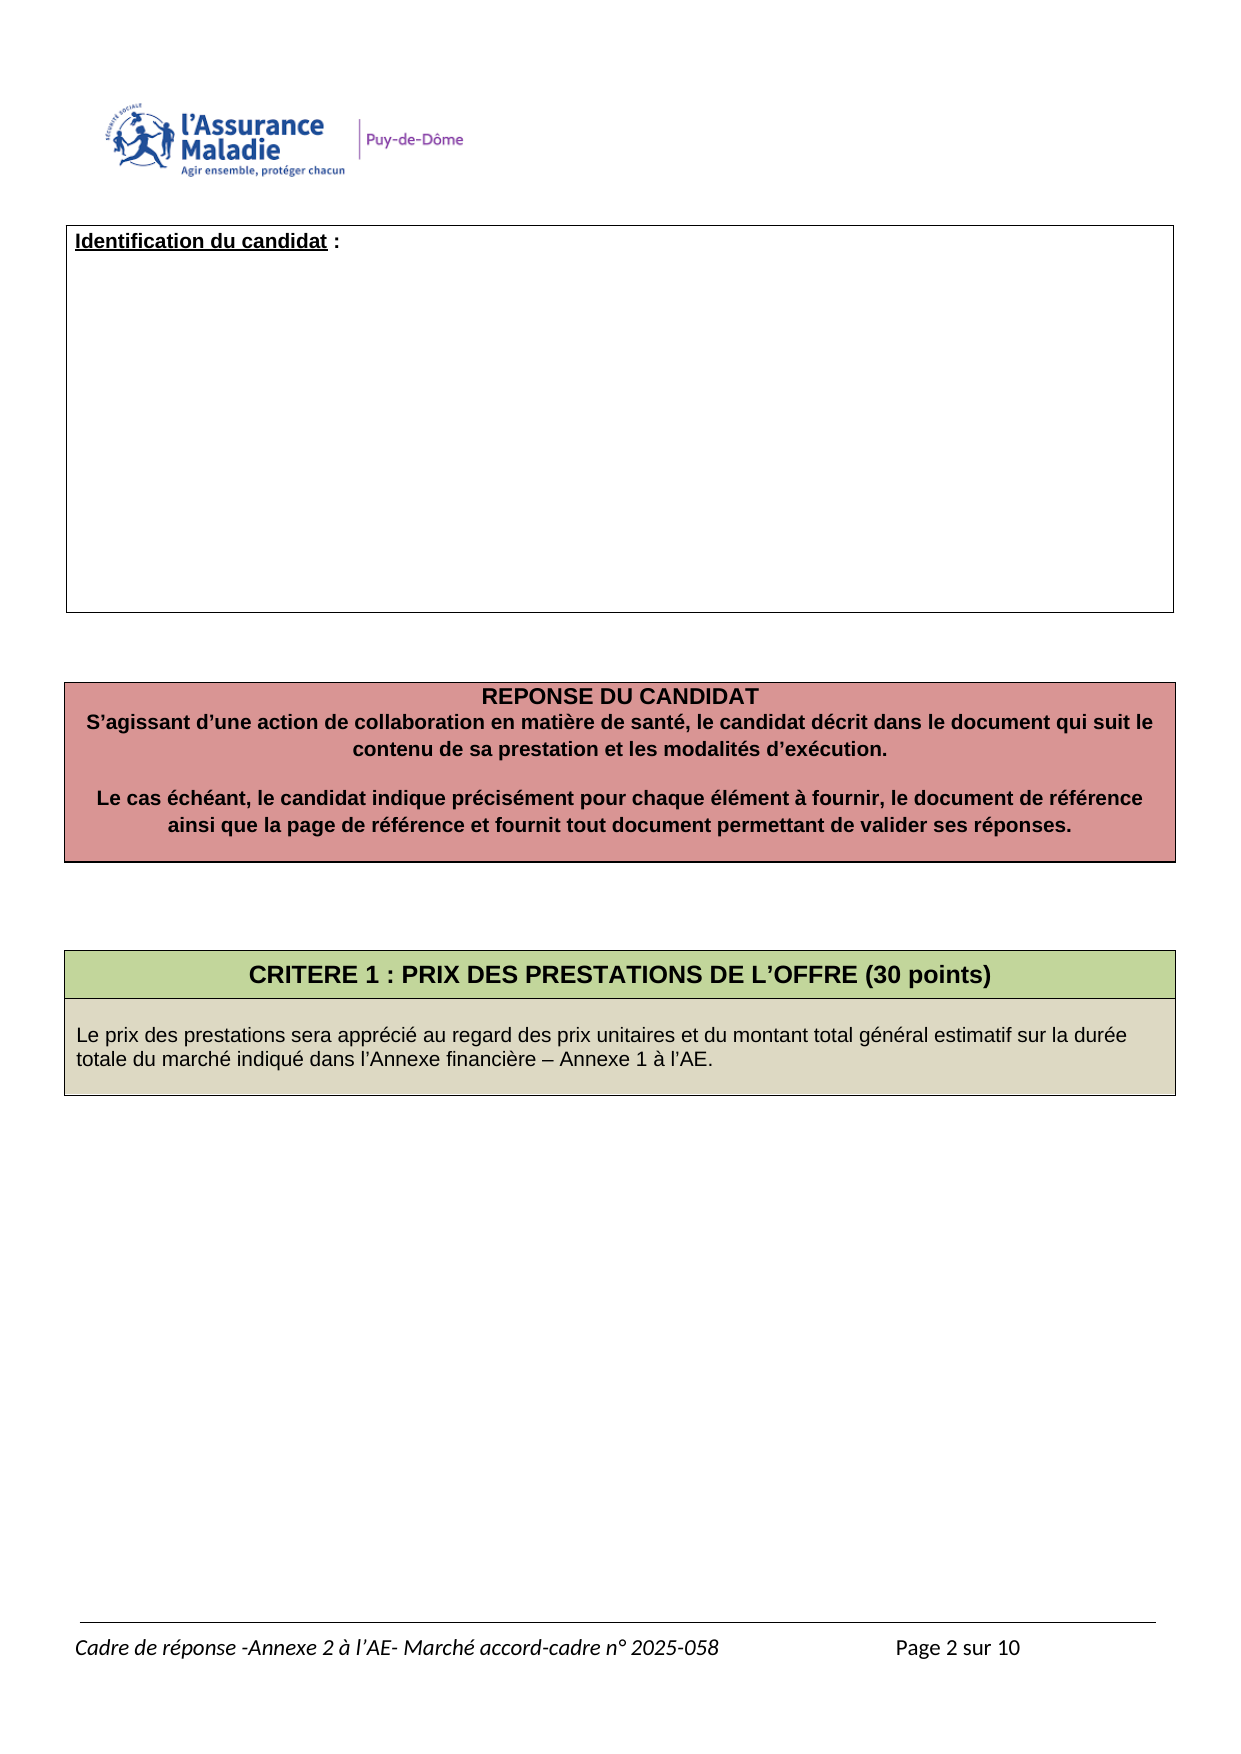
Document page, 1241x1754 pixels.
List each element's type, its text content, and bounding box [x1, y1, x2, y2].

table_header CRITERE 1 : PRIX DES PRESTATIONS DE L’OFFRE (30 points) [65, 951, 1175, 998]
picture [75, 73, 493, 204]
table_cell Le prix des prestations sera apprécié au regard des prix unitaires et du montant total général estimatif sur la durée totale du marché indiqué dans l’Annexe financière – Annexe 1 à l’AE. [65, 999, 1175, 1094]
text Identification du candidat : [67, 226, 1173, 252]
table_header REPONSE DU CANDIDAT S’agissant d’une action de collaboration en matière de santé, le candidat décrit dans le document qui suit le contenu de sa prestation et les modalités d’exécution. Le cas échéant, le candidat indique précisément pour chaque élément à fournir, le document de référence ainsi que la page de référence et fournit tout document permettant de valider ses réponses. [65, 683, 1175, 861]
